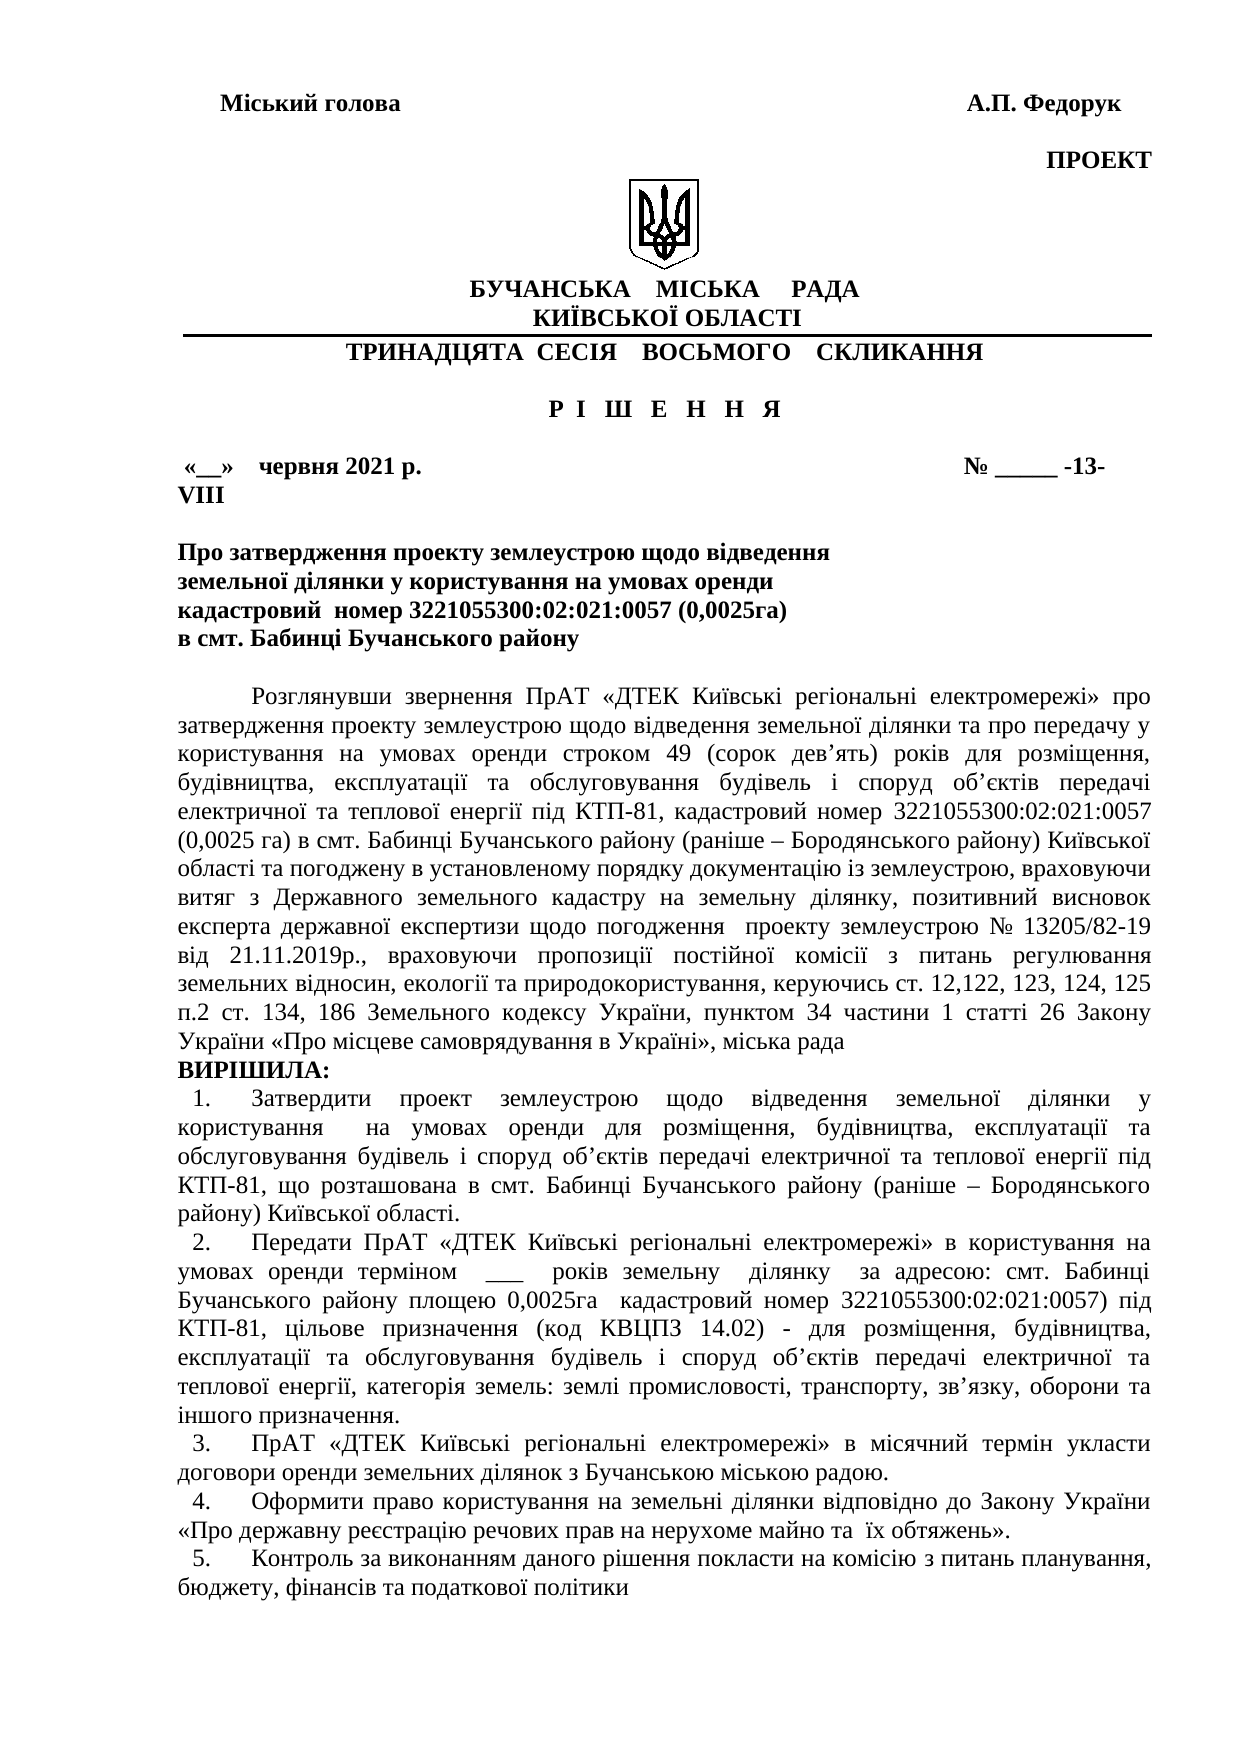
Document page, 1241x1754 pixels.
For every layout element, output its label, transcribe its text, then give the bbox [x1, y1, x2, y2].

text ВИРІШИЛА: [177, 1055, 1152, 1083]
subtitle ПРОЕКТ [177, 145, 1152, 174]
text кадастровий номер 3221055300:02:021:0057 (0,0025га) [177, 595, 1152, 623]
text в смт. Бабинці Бучанського району [177, 623, 1152, 652]
text БУЧАНСЬКА МІСЬКА РАДА [177, 274, 1152, 303]
list Контроль за виконанням даного рішення покласти на комісію з питань планування, бюджету, фінансів та податкової політики [177, 1543, 1152, 1601]
subtitle Р І Ш Е Н Н Я [177, 394, 1152, 423]
text Про затвердження проекту землеустрою щодо відведення [177, 537, 1152, 566]
list Затвердити проект землеустрою щодо відведення земельної ділянки у користування на умовах оренди для розміщення, будівництва, експлуатації та обслуговування будівель і споруд об’єктів передачі електричної та теплової енергії під КТП-81, що розташована в смт. Бабинці Бучанського району (раніше – Бородянського району) Київської області. [177, 1083, 1152, 1227]
subtitle «__» червня 2021 р. № _____ -13-VIIІ [177, 451, 1152, 508]
text земельної ділянки у користування на умовах оренди [177, 566, 1152, 595]
text ТРИНАДЦЯТА СЕСІЯ ВОСЬМОГО СКЛИКАННЯ [177, 337, 1152, 366]
list Оформити право користування на земельні ділянки відповідно до Закону України «Про державну реєстрацію речових прав на нерухоме майно та їх обтяжень». [177, 1486, 1152, 1543]
text Розглянувши звернення ПрАТ «ДТЕК Київські регіональні електромережі» про затвердження проекту землеустрою щодо відведення земельної ділянки та про передачу у користування на умовах оренди строком 49 (сорок дев’ять) років для розміщення, будівництва, експлуатації та обслуговування будівель і споруд об’єктів передачі електричної та теплової енергії під КТП-81, кадастровий номер 3221055300:02:021:0057 (0,0025 га) в смт. Бабинці Бучанського району (раніше – Бородянського району) Київської області та погоджену в установленому порядку документацію із землеустрою, враховуючи витяг з Державного земельного кадастру на земельну ділянку, позитивний висновок експерта державної експертизи щодо погодження проекту землеустрою № 13205/82-19 від 21.11.2019р., враховуючи пропозиції постійної комісії з питань регулювання земельних відносин, екології та природокористування, керуючись ст. 12,122, 123, 124, 125 п.2 ст. 134, 186 Земельного кодексу України, пунктом 34 частини 1 статті 26 Закону України «Про місцеве самоврядування в Україні», міська рада [177, 681, 1152, 1055]
subtitle КИЇВСЬКОЇ ОБЛАСТІ [183, 303, 1152, 334]
list ПрАТ «ДТЕК Київські регіональні електромережі» в місячний термін укласти договори оренди земельних ділянок з Бучанською міською радою. [177, 1428, 1152, 1486]
text Міський голова А.П. Федорук [177, 88, 1152, 117]
list Передати ПрАТ «ДТЕК Київські регіональні електромережі» в користування на умовах оренди терміном ___ років земельну ділянку за адресою: смт. Бабинці Бучанського району площею 0,0025га кадастровий номер 3221055300:02:021:0057) під КТП-81, цільове призначення (код КВЦПЗ 14.02) - для розміщення, будівництва, експлуатації та обслуговування будівель і споруд об’єктів передачі електричної та теплової енергії, категорія земель: землі промисловості, транспорту, зв’язку, оборони та іншого призначення. [177, 1227, 1152, 1428]
